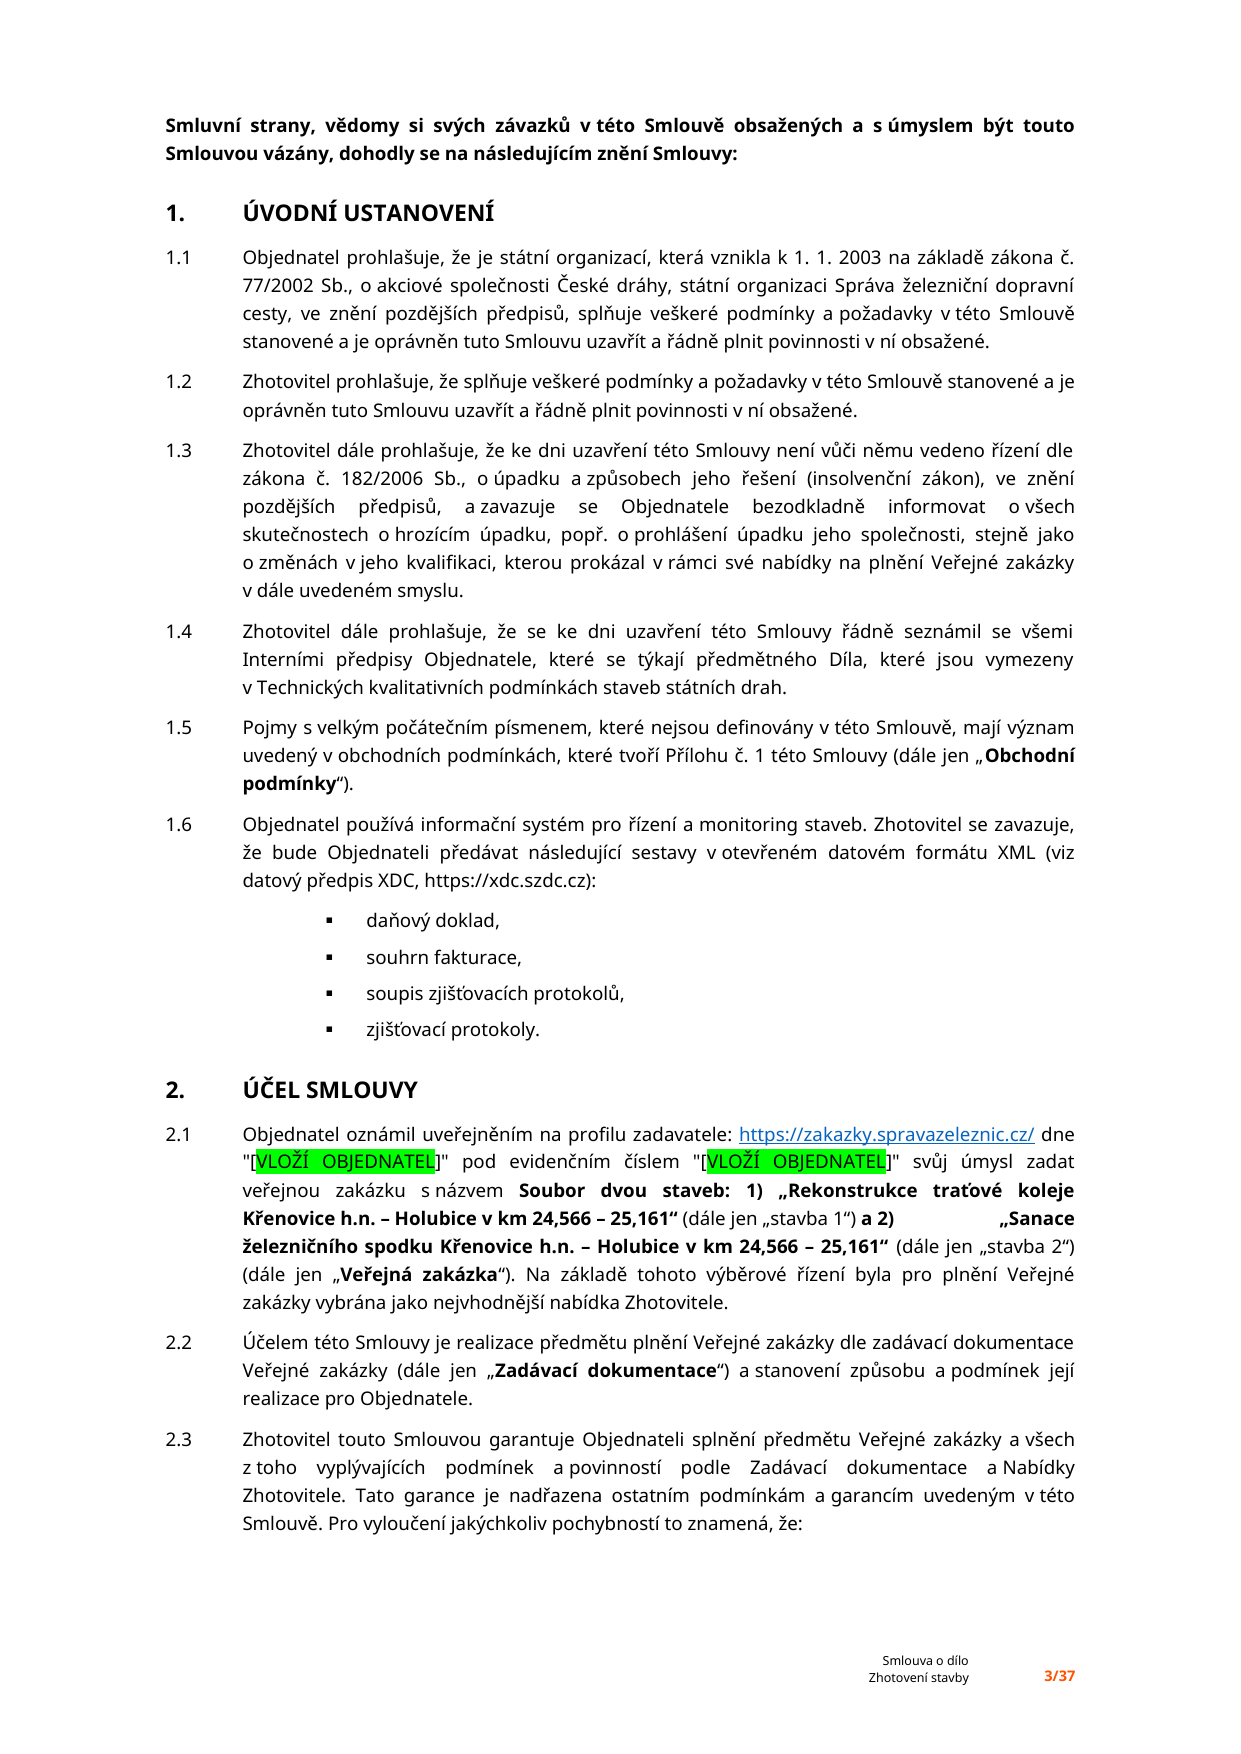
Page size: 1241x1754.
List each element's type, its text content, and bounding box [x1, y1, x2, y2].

text Pojmy s velkým počátečním písmenem, které nejsou definovány v této Smlouvě, mají význam uvedený v obchodních podmínkách, které tvoří Přílohu č. 1 této Smlouvy (dále jen „Obchodní podmínky“). [165, 714, 1075, 796]
text Objednatel oznámil uveřejněním na profilu zadavatele: https://zakazky.spravazeleznic.cz/ dne "[VLOŽÍ OBJEDNATEL]" pod evidenčním číslem "[VLOŽÍ OBJEDNATEL]" svůj úmysl zadat veřejnou zakázku s názvem Soubor dvou staveb: 1) „Rekonstrukce traťové koleje Křenovice h.n. – Holubice v km 24,566 – 25,161“ (dále jen „stavba 1“) a 2) „Sanace železničního spodku Křenovice h.n. – Holubice v km 24,566 – 25,161“ (dále jen „stavba 2“) (dále jen „Veřejná zakázka“). Na základě tohoto výběrové řízení byla pro plnění Veřejné zakázky vybrána jako nejvhodnější nabídka Zhotovitele. [165, 1121, 1075, 1314]
text souhrn fakturace, [325, 944, 1075, 969]
text Smluvní strany, vědomy si svých závazků v této Smlouvě obsažených a s úmyslem být touto Smlouvou vázány, dohodly se na následujícím znění Smlouvy: [165, 112, 1075, 166]
text ÚVODNÍ USTANOVENÍ [165, 197, 1075, 229]
text zjišťovací protokoly. [325, 1017, 1075, 1042]
text Zhotovitel dále prohlašuje, že se ke dni uzavření této Smlouvy řádně seznámil se všemi Interními předpisy Objednatele, které se týkají předmětného Díla, které jsou vymezeny v Technických kvalitativních podmínkách staveb státních drah. [165, 618, 1075, 699]
text Zhotovitel prohlašuje, že splňuje veškeré podmínky a požadavky v této Smlouvě stanovené a je oprávněn tuto Smlouvu uzavřít a řádně plnit povinnosti v ní obsažené. [165, 369, 1075, 422]
text Objednatel prohlašuje, že je státní organizací, která vznikla k 1. 1. 2003 na základě zákona č. 77/2002 Sb., o akciové společnosti České dráhy, státní organizaci Správa železniční dopravní cesty, ve znění pozdějších předpisů, splňuje veškeré podmínky a požadavky v této Smlouvě stanovené a je oprávněn tuto Smlouvu uzavřít a řádně plnit povinnosti v ní obsažené. [165, 244, 1075, 354]
text daňový doklad, [325, 908, 1075, 933]
text Zhotovitel dále prohlašuje, že ke dni uzavření této Smlouvy není vůči němu vedeno řízení dle zákona č. 182/2006 Sb., o úpadku a způsobech jeho řešení (insolvenční zákon), ve znění pozdějších předpisů, a zavazuje se Objednatele bezodkladně informovat o všech skutečnostech o hrozícím úpadku, popř. o prohlášení úpadku jeho společnosti, stejně jako o změnách v jeho kvalifikaci, kterou prokázal v rámci své nabídky na plnění Veřejné zakázky v dále uvedeném smyslu. [165, 437, 1075, 603]
text Zhotovitel touto Smlouvou garantuje Objednateli splnění předmětu Veřejné zakázky a všech z toho vyplývajících podmínek a povinností podle Zadávací dokumentace a Nabídky Zhotovitele. Tato garance je nadřazena ostatním podmínkám a garancím uvedeným v této Smlouvě. Pro vyloučení jakýchkoliv pochybností to znamená, že: [165, 1426, 1075, 1536]
text Objednatel používá informační systém pro řízení a monitoring staveb. Zhotovitel se zavazuje, že bude Objednateli předávat následující sestavy v otevřeném datovém formátu XML (viz datový předpis XDC, https://xdc.szdc.cz): [165, 811, 1075, 893]
text soupis zjišťovacích protokolů, [325, 980, 1075, 1006]
text ÚČEL SMLOUVY [165, 1074, 1075, 1105]
text Účelem této Smlouvy je realizace předmětu plnění Veřejné zakázky dle zadávací dokumentace Veřejné zakázky (dále jen „Zadávací dokumentace“) a stanovení způsobu a podmínek její realizace pro Objednatele. [165, 1329, 1075, 1411]
